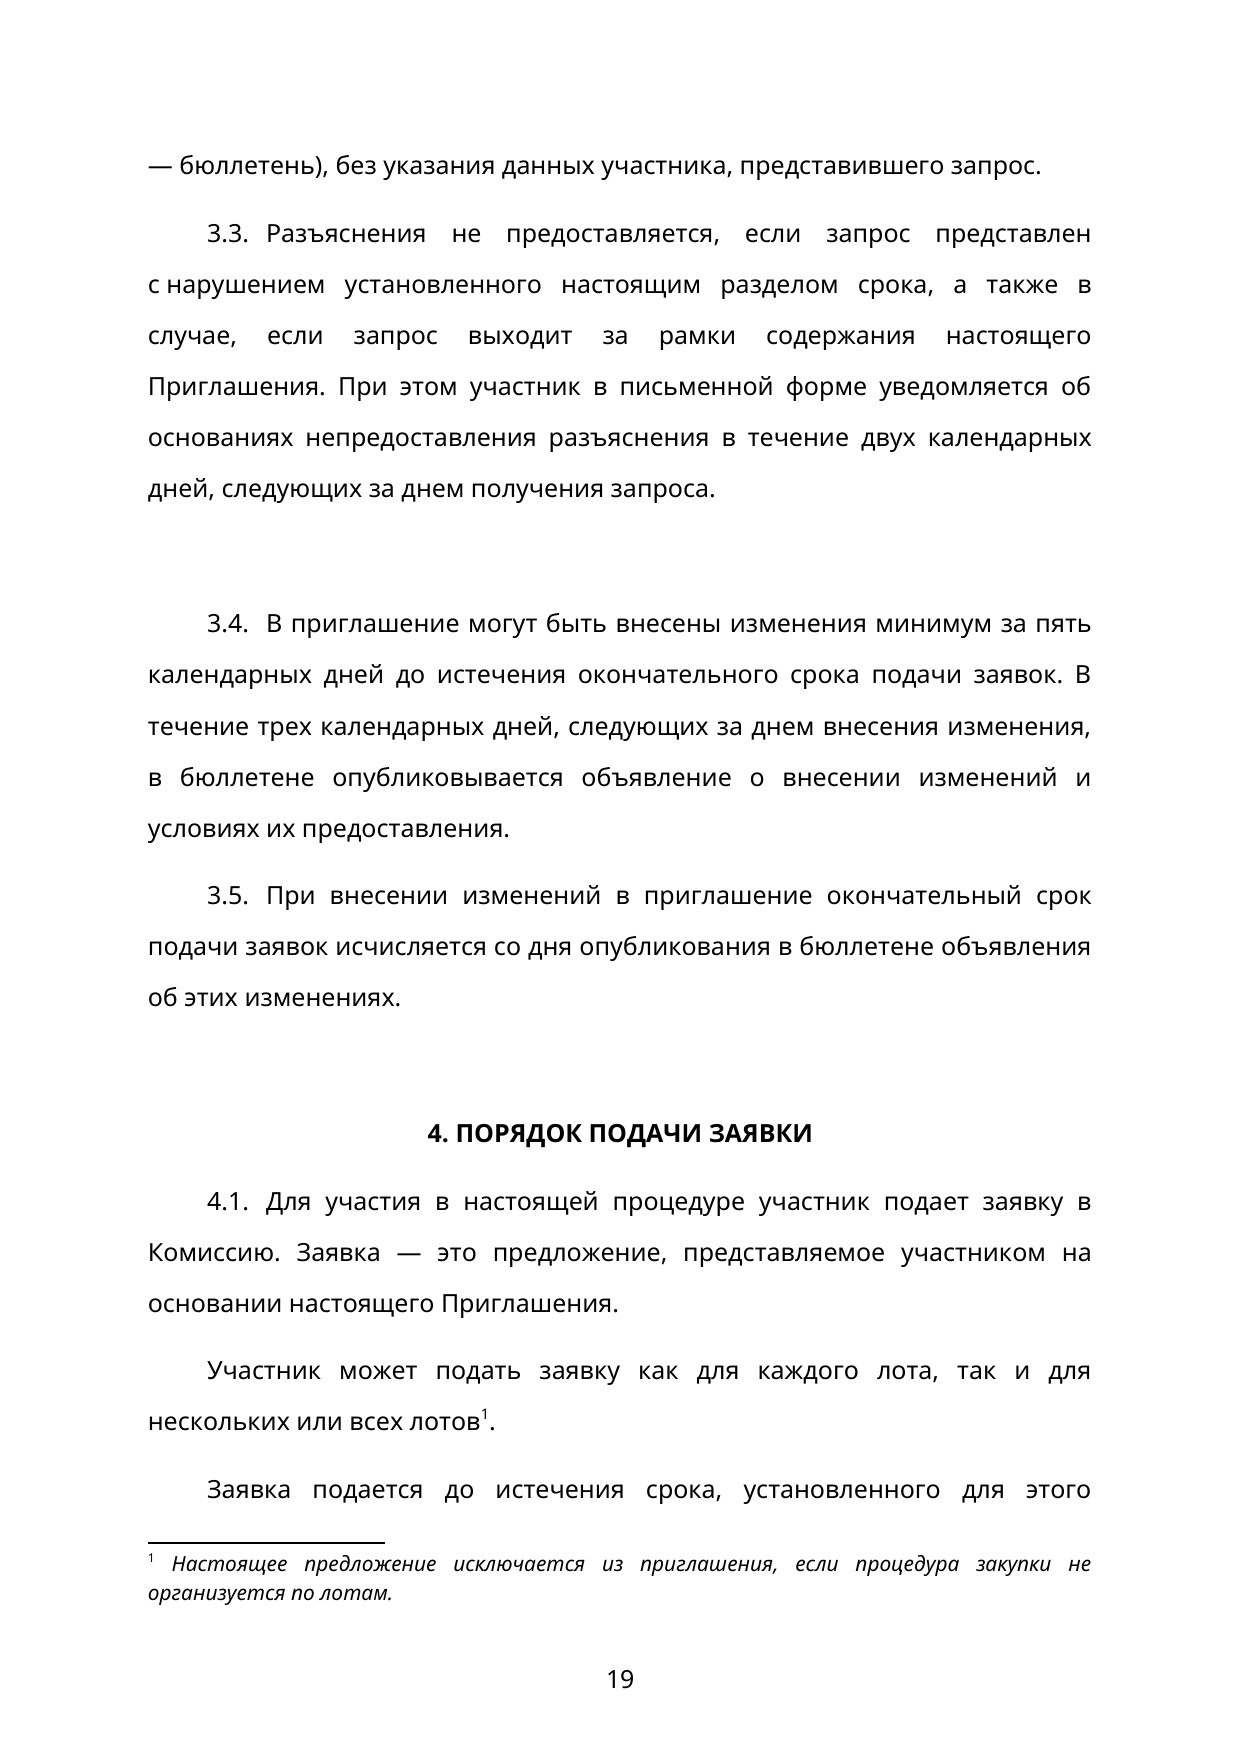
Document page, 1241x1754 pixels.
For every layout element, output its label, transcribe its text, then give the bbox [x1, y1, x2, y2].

text 4. ПОРЯДОК ПОДАЧИ ЗАЯВКИ [148, 1115, 1092, 1149]
text 3.4. В приглашение могут быть внесены изменения минимум за пять календарных дней до истечения окончательного срока подачи заявок. В течение трех календарных дней, следующих за днем внесения изменения, в бюллетене опубликовывается объявление о внесении изменений и условиях их предоставления. [148, 606, 1092, 844]
text 4.1. Для участия в настоящей процедуре участник подает заявку в Комиссию. Заявка — это предложение, представляемое участником на основании настоящего Приглашения. [148, 1183, 1092, 1319]
text 3.5. При внесении изменений в приглашение окончательный срок подачи заявок исчисляется со дня опубликования в бюллетене объявления об этих изменениях. [148, 878, 1092, 1014]
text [148, 1472, 1092, 1506]
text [148, 148, 1092, 182]
text Участник может подать заявку как для каждого лота, так и для нескольких или всех лотов. [148, 1353, 1092, 1438]
text 3.3. Разъяснения не предоставляется, если запрос представлен с нарушением установленного настоящим разделом срока, а также в случае, если запрос выходит за рамки содержания настоящего Приглашения. При этом участник в письменной форме уведомляется об основаниях непредоставления разъяснения в течение двух календарных дней, следующих за днем получения запроса. [148, 215, 1092, 505]
